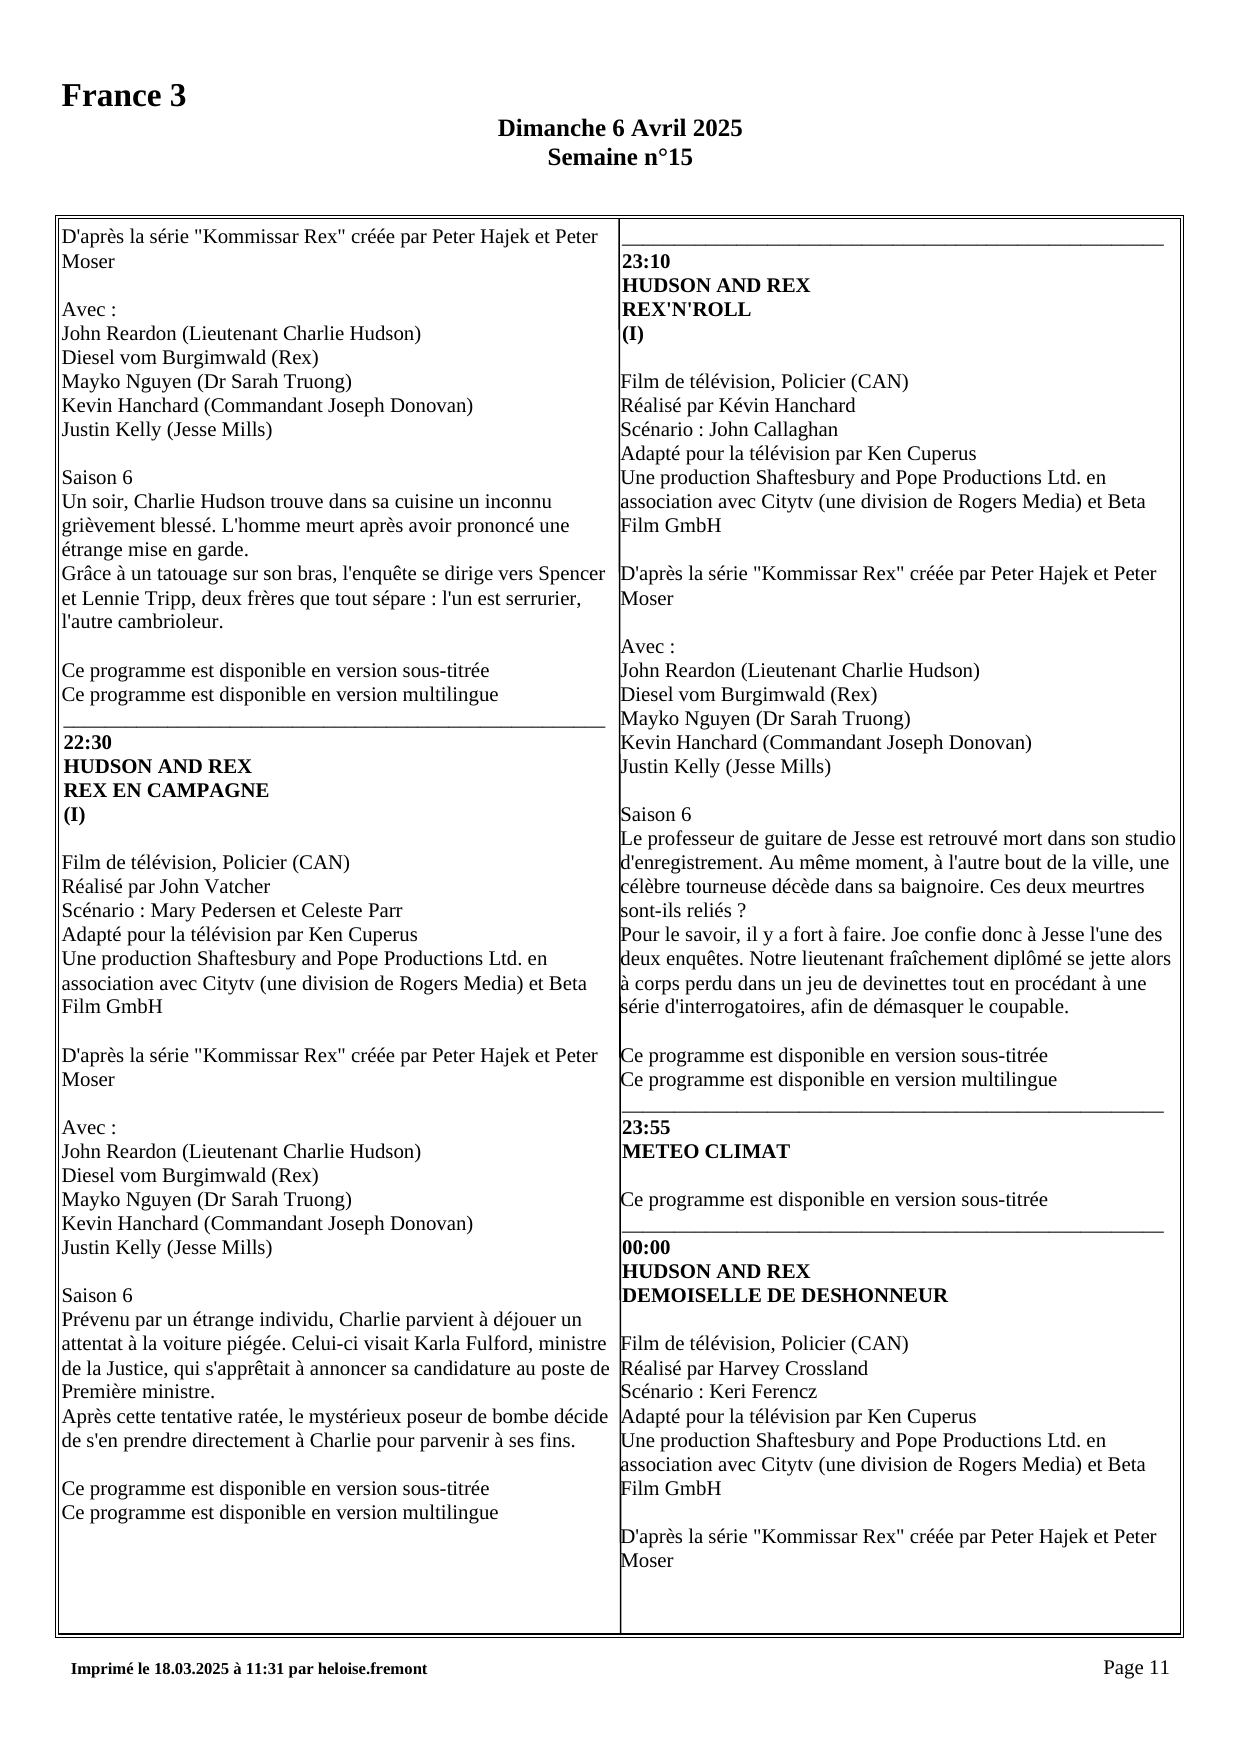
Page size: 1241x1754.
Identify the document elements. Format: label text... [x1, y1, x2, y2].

text Ce programme est disponible en version multilingue [620, 1067, 1179, 1091]
text 23:10 [622, 248, 1179, 273]
text (I) [63, 802, 620, 826]
text DEMOISELLE DE DESHONNEUR [622, 1283, 1179, 1307]
text METEO CLIMAT [622, 1139, 1179, 1163]
text 23:55 [622, 1115, 1179, 1139]
text 22:30 [63, 730, 620, 754]
text Film de télévision, Policier (CAN) Réalisé par John Vatcher Scénario : Mary Pedersen et Celeste Parr Adapté pour la télévision par Ken Cuperus Une production Shaftesbury and Pope Productions Ltd. en association avec Citytv (une division de Rogers Media) et Beta Film GmbH D'après la série "Kommissar Rex" créée par Peter Hajek et Peter Moser Avec : John Reardon (Lieutenant Charlie Hudson) Diesel vom Burgimwald (Rex) Mayko Nguyen (Dr Sarah Truong) Kevin Hanchard (Commandant Joseph Donovan) Justin Kelly (Jesse Mills) Saison 6 Prévenu par un étrange individu, Charlie parvient à déjouer un attentat à la voiture piégée. Celui-ci visait Karla Fulford, ministre de la Justice, qui s'apprêtait à annoncer sa candidature au poste de Première ministre. Après cette tentative ratée, le mystérieux poseur de bombe décide de s'en prendre directement à Charlie pour parvenir à ses fins. [61, 826, 620, 1452]
text Ce programme est disponible en version multilingue [61, 682, 620, 706]
text Film de télévision, Policier (CAN) Réalisé par Harvey Crossland Scénario : Keri Ferencz Adapté pour la télévision par Ken Cuperus Une production Shaftesbury and Pope Productions Ltd. en association avec Citytv (une division de Rogers Media) et Beta Film GmbH D'après la série "Kommissar Rex" créée par Peter Hajek et Peter Moser [620, 1307, 1179, 1620]
text Film de télévision, Policier (CAN) Réalisé par Kévin Hanchard Scénario : John Callaghan Adapté pour la télévision par Ken Cuperus Une production Shaftesbury and Pope Productions Ltd. en association avec Citytv (une division de Rogers Media) et Beta Film GmbH D'après la série "Kommissar Rex" créée par Peter Hajek et Peter Moser Avec : John Reardon (Lieutenant Charlie Hudson) Diesel vom Burgimwald (Rex) Mayko Nguyen (Dr Sarah Truong) Kevin Hanchard (Commandant Joseph Donovan) Justin Kelly (Jesse Mills) Saison 6 Le professeur de guitare de Jesse est retrouvé mort dans son studio d'enregistrement. Au même moment, à l'autre bout de la ville, une célèbre tourneuse décède dans sa baignoire. Ces deux meurtres sont-ils reliés ? Pour le savoir, il y a fort à faire. Joe confie donc à Jesse l'une des deux enquêtes. Notre lieutenant fraîchement diplômé se jette alors à corps perdu dans un jeu de devinettes tout en procédant à une série d'interrogatoires, afin de démasquer le coupable. [620, 345, 1179, 1018]
text Ce programme est disponible en version sous-titrée [620, 1187, 1179, 1211]
text Ce programme est disponible en version sous-titrée [61, 658, 620, 682]
text ____________________________________________________ [622, 224, 1179, 248]
text ____________________________________________________ [63, 706, 620, 730]
text ____________________________________________________ [622, 1091, 1179, 1115]
text REX'N'ROLL [622, 297, 1179, 321]
text Ce programme est disponible en version sous-titrée [61, 1476, 620, 1500]
text HUDSON AND REX [63, 754, 620, 778]
text HUDSON AND REX [622, 1259, 1179, 1283]
text (I) [622, 321, 1179, 345]
text REX EN CAMPAGNE [63, 778, 620, 802]
text ____________________________________________________ [622, 1211, 1179, 1235]
text Ce programme est disponible en version sous-titrée [620, 1043, 1179, 1067]
text HUDSON AND REX [622, 273, 1179, 297]
text Ce programme est disponible en version multilingue [61, 1500, 620, 1524]
text 00:00 [622, 1235, 1179, 1259]
